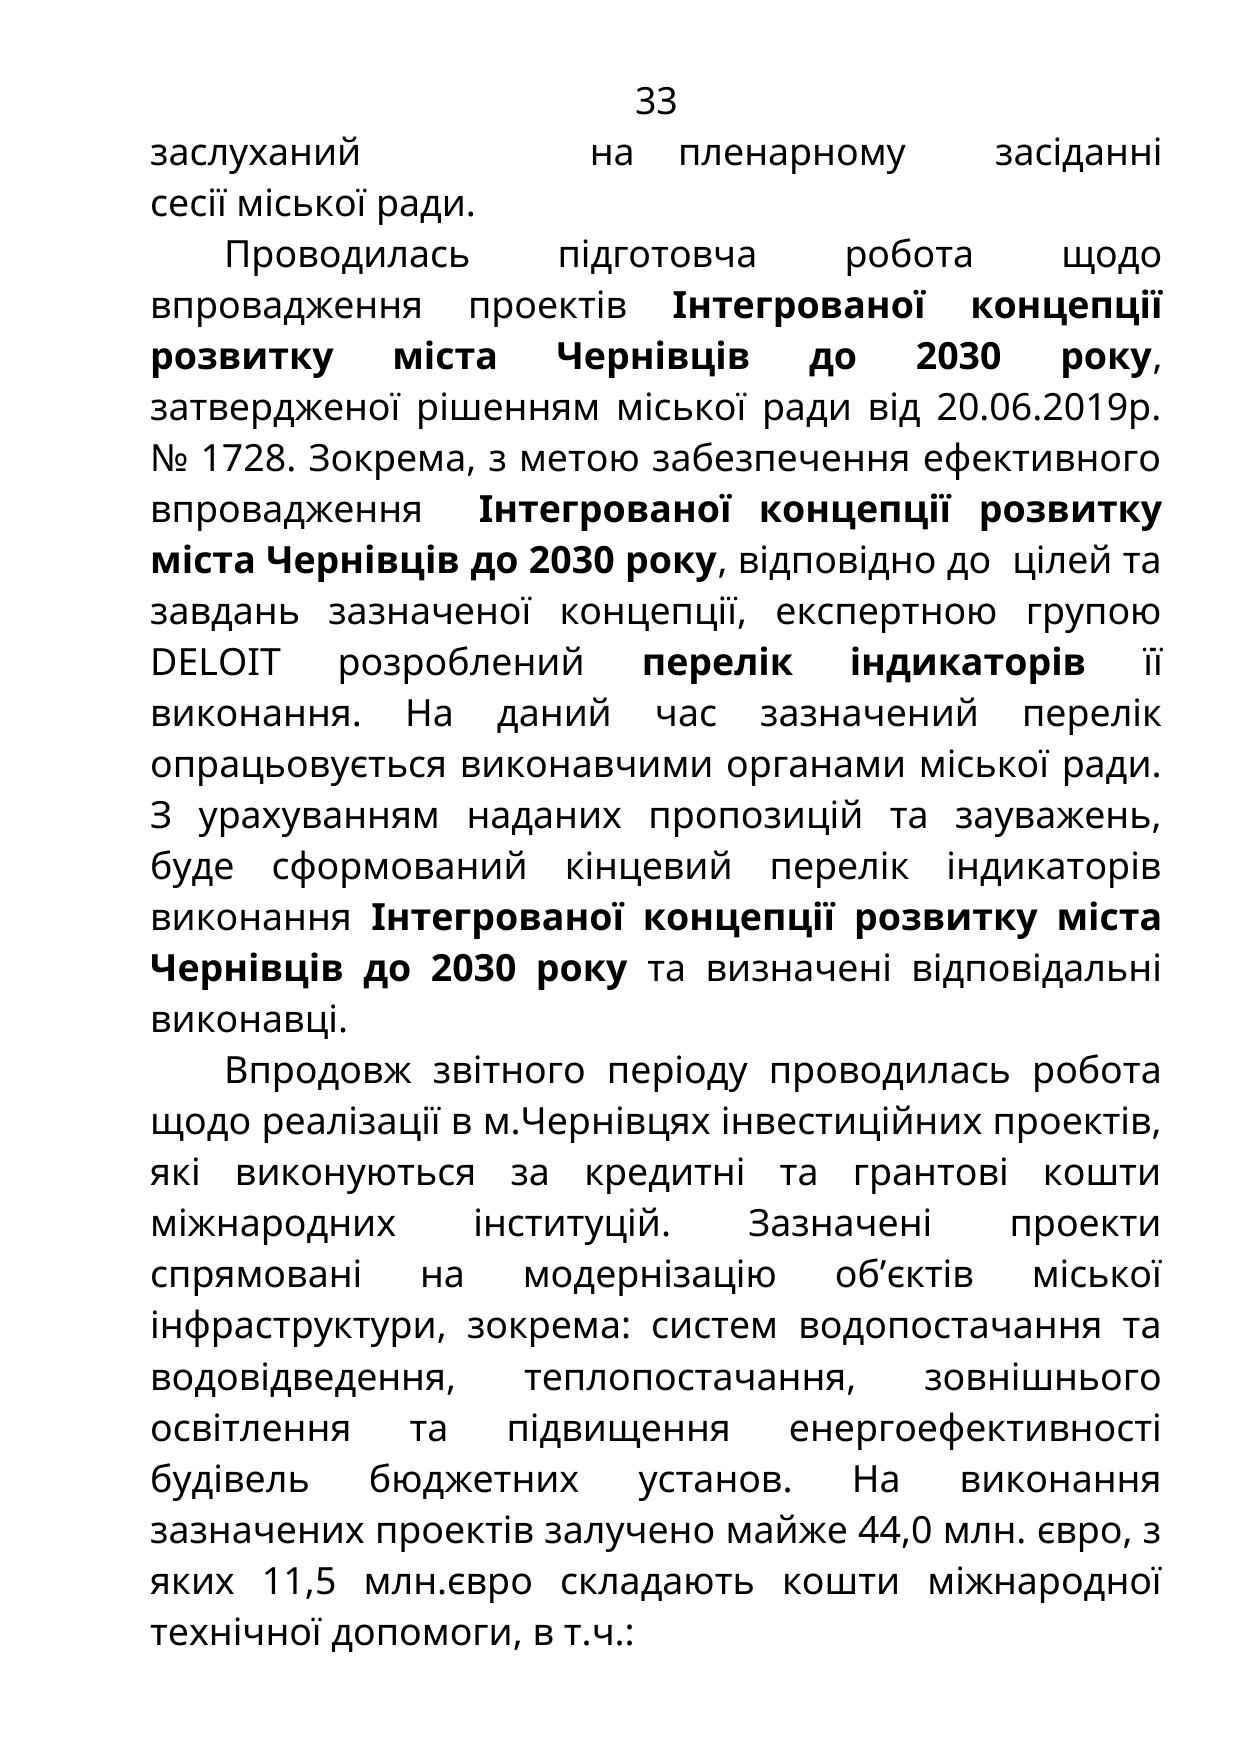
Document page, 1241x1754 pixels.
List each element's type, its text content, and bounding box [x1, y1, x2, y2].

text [150, 125, 1162, 227]
text Впродовж звітного періоду проводилась робота щодо реалізації в м.Чернівцях інвестиційних проектів, які виконуються за кредитні та грантові кошти міжнародних інституцій. Зазначені проекти спрямовані на модернізацію об’єктів міської інфраструктури, зокрема: систем водопостачання та водовідведення, теплопостачання, зовнішнього освітлення та підвищення енергоефективності будівель бюджетних установ. На виконання зазначених проектів залучено майже 44,0 млн. євро, з яких 11,5 млн.євро складають кошти міжнародної технічної допомоги, в т.ч.: [150, 1044, 1162, 1656]
text Проводилась підготовча робота щодо впровадження проектів Інтегрованої концепції розвитку міста Чернівців до 2030 року, затвердженої рішенням міської ради від 20.06.2019р. № 1728. Зокрема, з метою забезпечення ефективного впровадження Інтегрованої концепції розвитку міста Чернівців до 2030 року, відповідно до цілей та завдань зазначеної концепції, експертною групою DELOIT розроблений перелік індикаторів її виконання. На даний час зазначений перелік опрацьовується виконавчими органами міської ради. З урахуванням наданих пропозицій та зауважень, буде сформований кінцевий перелік індикаторів виконання Інтегрованої концепції розвитку міста Чернівців до 2030 року та визначені відповідальні виконавці. [150, 227, 1162, 1044]
